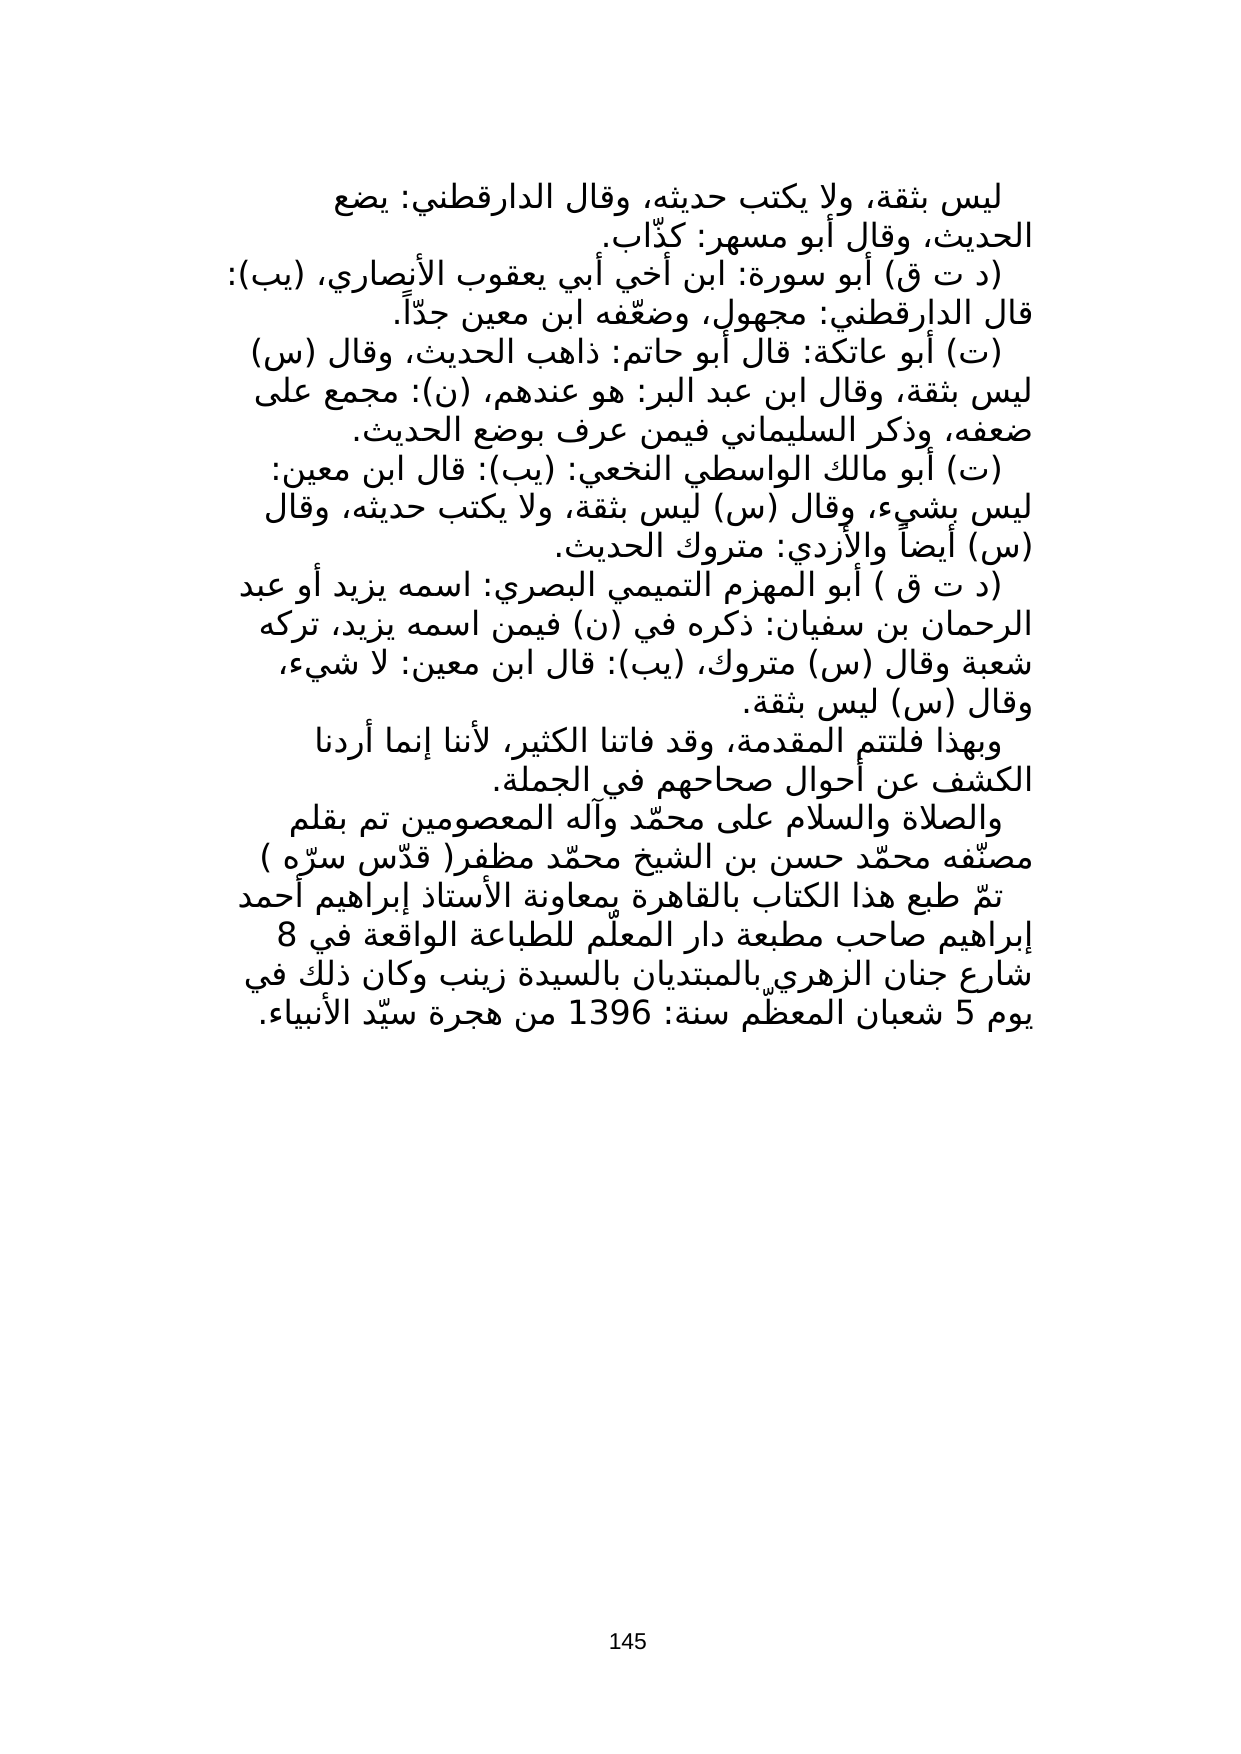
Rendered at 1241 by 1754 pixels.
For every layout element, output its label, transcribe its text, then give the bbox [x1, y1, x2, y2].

text وبهذا فلتتم المقدمة، وقد فاتنا الكثير، لأننا إنما أردنا الكشف عن أحوال صحاحهم في الجملة. [222, 721, 1033, 799]
text ليس بثقة، ولا يكتب حديثه، وقال الدارقطني: يضع الحديث، وقال أبو مسهر: كذّاب. [222, 177, 1033, 255]
text (ت) أبو عاتكة: قال أبو حاتم: ذاهب الحديث، وقال (س) ليس بثقة، وقال ابن عبد البر: هو عندهم، (ن): مجمع على ضعفه، وذكر السليماني فيمن عرف بوضع الحديث. [222, 333, 1033, 449]
text تمّ طبع هذا الكتاب بالقاهرة بمعاونة الأستاذ إبراهيم أحمد إبراهيم صاحب مطبعة دار المعلّم للطباعة الواقعة في 8 شارع جنان الزهري بالمبتديان بالسيدة زينب وكان ذلك في يوم 5 شعبان المعظّم سنة: 1396 من هجرة سيّد الأنبياء. [222, 877, 1033, 1032]
text (د ت ق ) أبو المهزم التميمي البصري: اسمه يزيد أو عبد الرحمان بن سفيان: ذكره في (ن) فيمن اسمه يزيد، تركه شعبة وقال (س) متروك، (يب): قال ابن معين: لا شيء، وقال (س) ليس بثقة. [222, 566, 1033, 721]
text والصلاة والسلام على محمّد وآله المعصومين تم بقلم مصنّفه محمّد حسن بن الشيخ محمّد مظفر( قدّس سرّه ) [222, 799, 1033, 877]
text (ت) أبو مالك الواسطي النخعي: (يب): قال ابن معين: ليس بشيء، وقال (س) ليس بثقة، ولا يكتب حديثه، وقال (س) أيضاً والأزدي: متروك الحديث. [222, 449, 1033, 566]
text (د ت ق) أبو سورة: ابن أخي أبي يعقوب الأنصاري، (يب): قال الدارقطني: مجهول، وضعّفه ابن معين جدّاً. [222, 255, 1033, 333]
